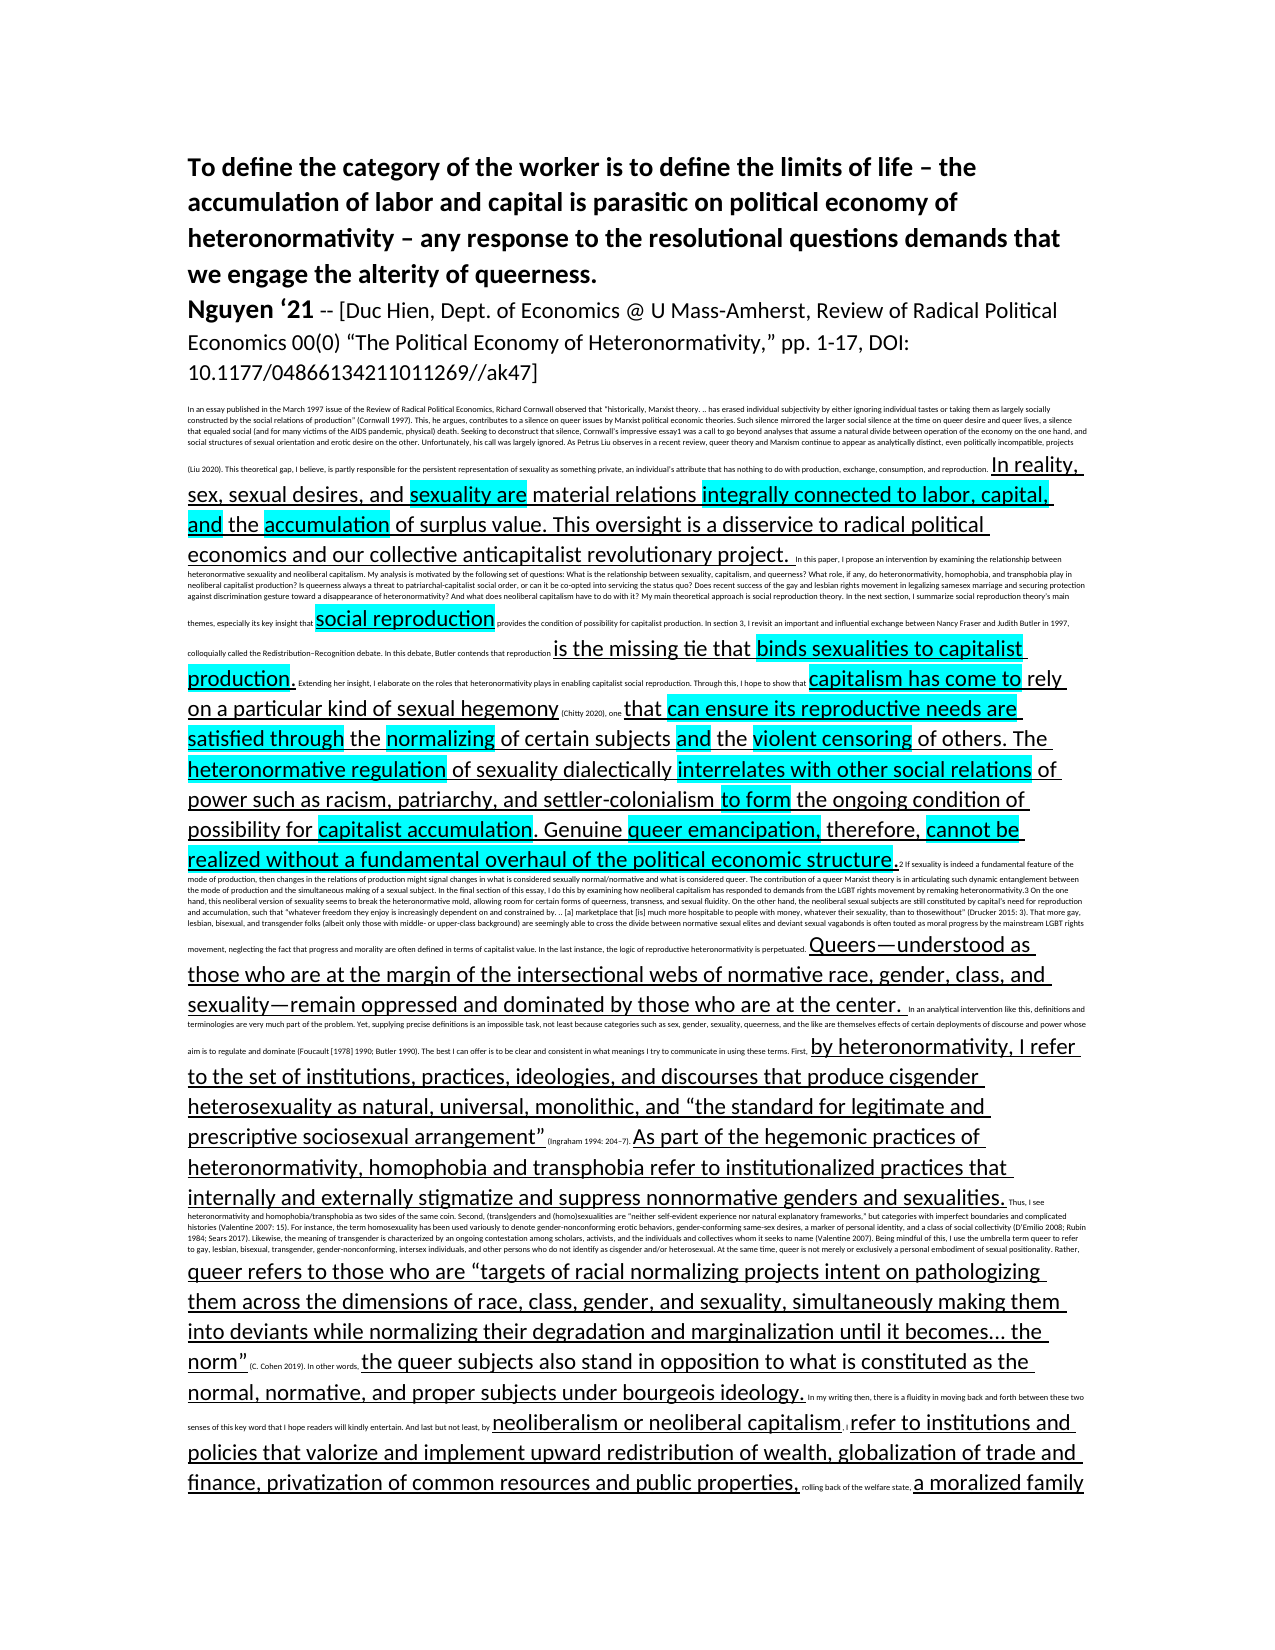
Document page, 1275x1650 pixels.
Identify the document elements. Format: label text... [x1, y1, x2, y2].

text Nguyen ‘21 -- [Duc Hien, Dept. of Economics @ U Mass-Amherst, Review of Radical Political Economics 00(0) “The Political Economy of Heteronormativity,” pp. 1-17, DOI: 10.1177/04866134211011269//ak47] [187, 292, 1087, 386]
subtitle To define the category of the worker is to define the limits of life – the accumulation of labor and capital is parasitic on political economy of heteronormativity – any response to the resolutional questions demands that we engage the alterity of queerness. [187, 150, 1087, 290]
